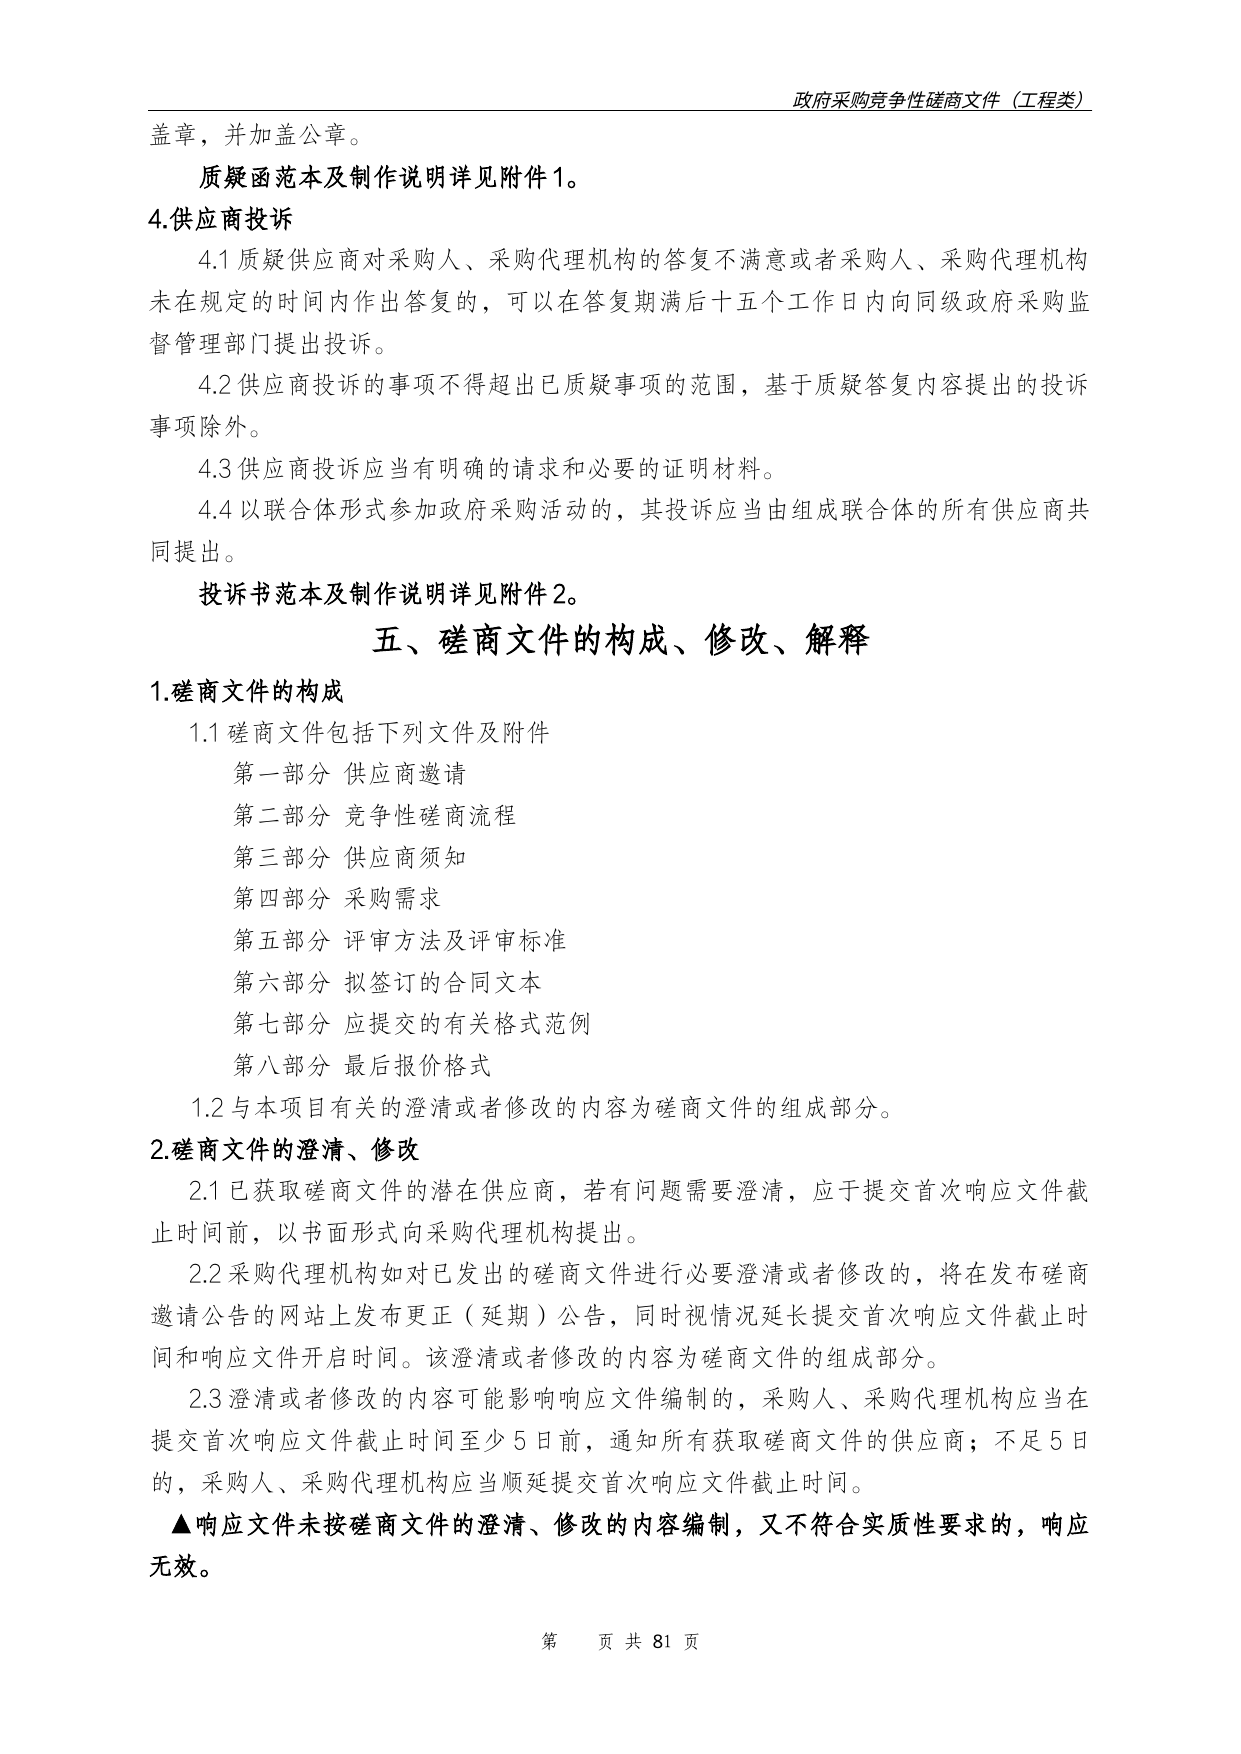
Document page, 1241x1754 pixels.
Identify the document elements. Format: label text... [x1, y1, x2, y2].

list 应提交的有关格式范例 [231, 1011, 1092, 1039]
text 4.3供应商投诉应当有明确的请求和必要的证明材料。 [148, 456, 1092, 483]
text 1.2与本项目有关的澄清或者修改的内容为磋商文件的组成部分。 [191, 1094, 1092, 1122]
list 供应商邀请 [231, 761, 1092, 789]
text 1.1磋商文件包括下列文件及附件 [189, 719, 1092, 747]
text 投诉书范本及制作说明详见附件2。 [148, 581, 1092, 608]
text 2.1已获取磋商文件的潜在供应商，若有问题需要澄清，应于提交首次响应文件截止时间前，以书面形式向采购代理机构提出。 [149, 1178, 1092, 1247]
list 拟签订的合同文本 [231, 969, 1092, 997]
text 2.2采购代理机构如对已发出的磋商文件进行必要澄清或者修改的，将在发布磋商邀请公告的网站上发布更正（延期）公告，同时视情况延长提交首次响应文件截止时间和响应文件开启时间。该澄清或者修改的内容为磋商文件的组成部分。 [149, 1261, 1092, 1372]
text 4.1质疑供应商对采购人、采购代理机构的答复不满意或者采购人、采购代理机构未在规定的时间内作出答复的，可以在答复期满后十五个工作日内向同级政府采购监督管理部门提出投诉。 [148, 247, 1092, 358]
text 4.2供应商投诉的事项不得超出已质疑事项的范围，基于质疑答复内容提出的投诉事项除外。 [148, 372, 1092, 442]
text 4.供应商投诉 [148, 206, 1092, 233]
text 4.4以联合体形式参加政府采购活动的，其投诉应当由组成联合体的所有供应商共同提出。 [148, 497, 1092, 567]
list 最后报价格式 [231, 1053, 1092, 1081]
list 供应商须知 [231, 844, 1092, 872]
text 2.磋商文件的澄清、修改 [150, 1136, 1092, 1164]
list 采购需求 [231, 886, 1092, 914]
text 五、磋商文件的构成、修改、解释 [148, 622, 1092, 659]
text 1.磋商文件的构成 [150, 678, 1092, 706]
text 2.3澄清或者修改的内容可能影响响应文件编制的，采购人、采购代理机构应当在提交首次响应文件截止时间至少5日前，通知所有获取磋商文件的供应商；不足5日的，采购人、采购代理机构应当顺延提交首次响应文件截止时间。 [149, 1386, 1092, 1497]
text 质疑函范本及制作说明详见附件1。 [148, 164, 1092, 192]
list 评审方法及评审标准 [231, 928, 1092, 956]
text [148, 122, 1092, 150]
text ▲响应文件未按磋商文件的澄清、修改的内容编制，又不符合实质性要求的，响应无效。 [148, 1511, 1092, 1581]
list 竞争性磋商流程 [231, 803, 1092, 831]
